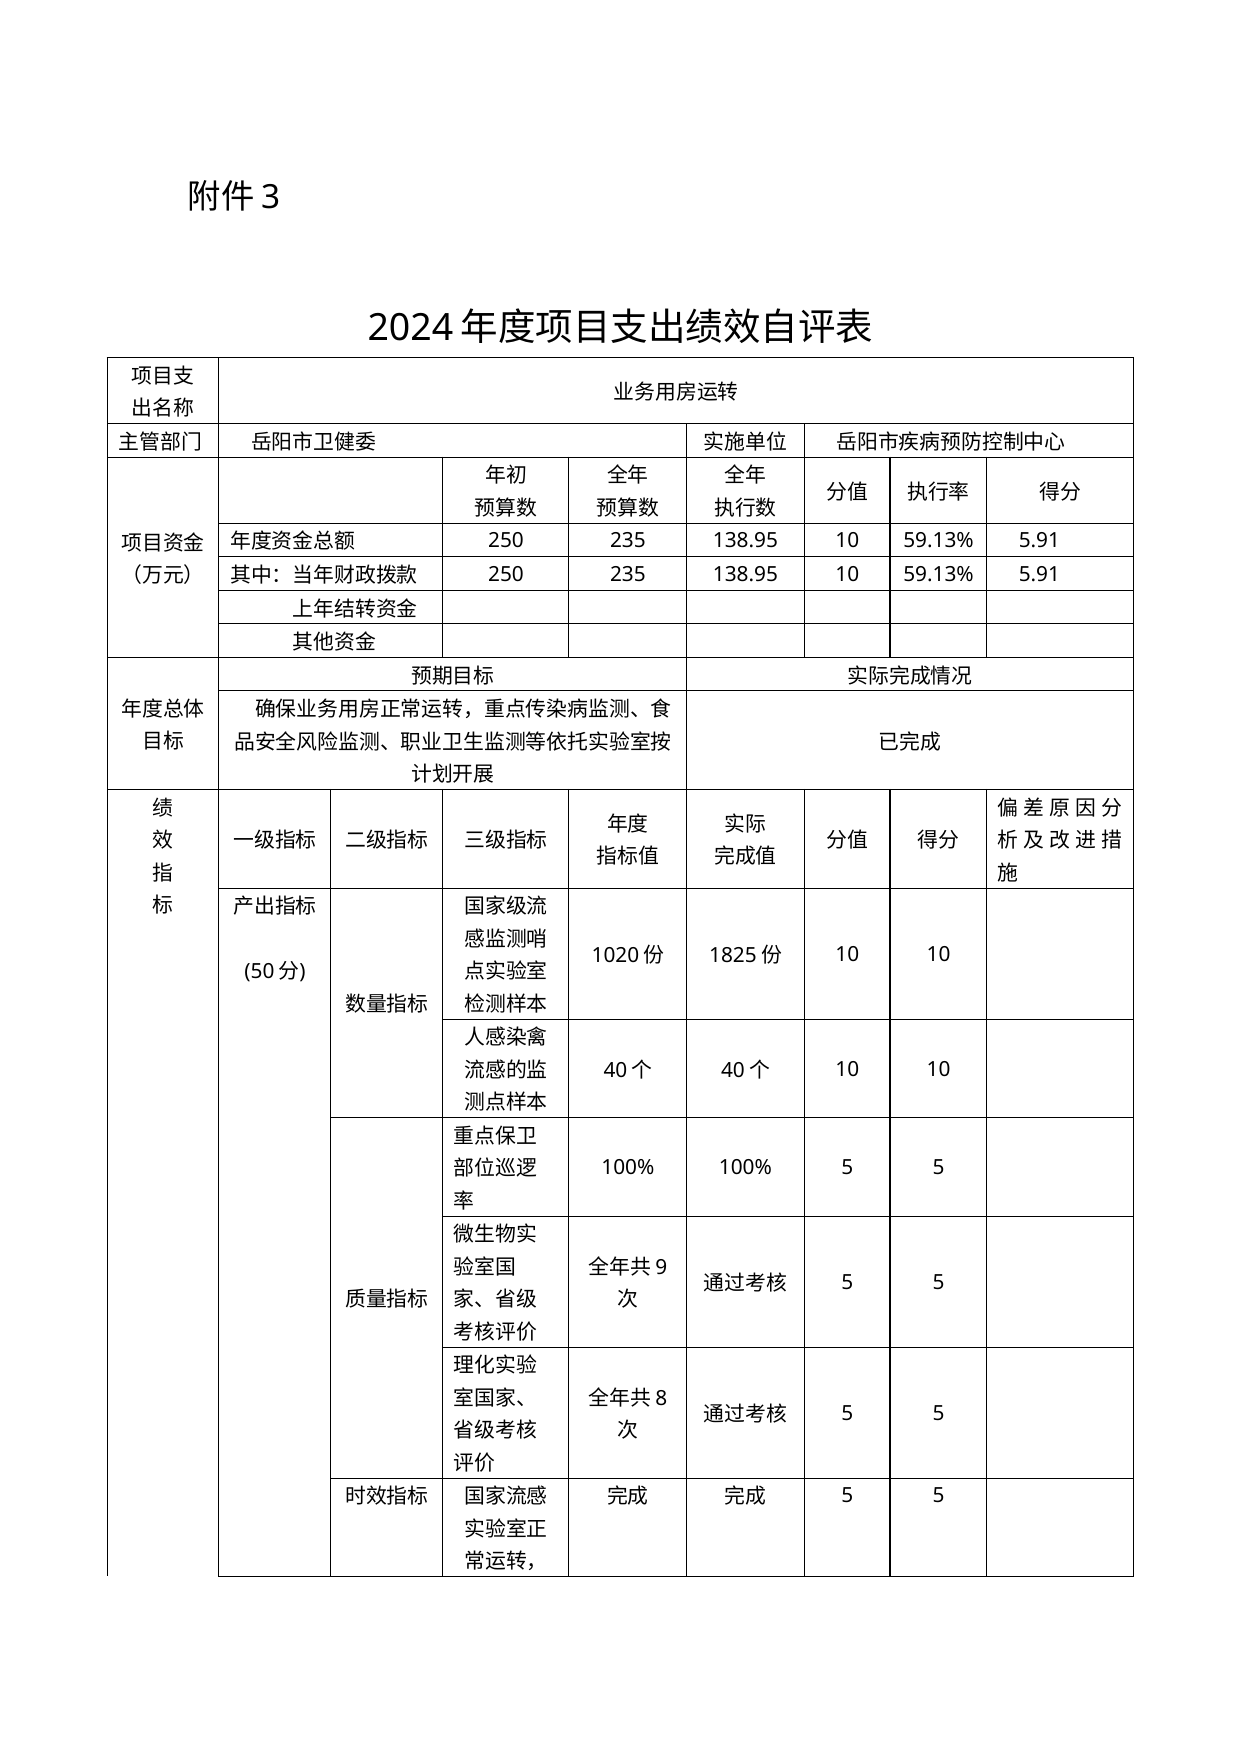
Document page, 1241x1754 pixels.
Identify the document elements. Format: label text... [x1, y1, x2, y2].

table_cell 数量指标 [331, 889, 442, 1117]
table_cell [987, 1118, 1133, 1216]
table_cell 5 [891, 1348, 986, 1478]
table_cell 138.95 [687, 557, 804, 590]
table_cell 235 [569, 524, 686, 556]
table_cell 完成 [569, 1479, 686, 1576]
table_cell 绩 效 指 标 [108, 790, 218, 1576]
table_cell 250 [443, 557, 568, 590]
table_cell 年初 预算数 [443, 458, 568, 523]
table_cell 全年 预算数 [569, 458, 686, 523]
table_cell 分值 [805, 790, 889, 887]
table_cell 10 [805, 557, 889, 590]
table_cell 岳阳市疾病预防控制中心 [805, 424, 1133, 457]
table_cell 5 [891, 1217, 986, 1347]
table_cell [987, 1479, 1133, 1576]
table_cell 1825份 [687, 889, 804, 1018]
table_cell 实际完成情况 [687, 658, 1133, 690]
table_cell [805, 624, 889, 657]
table_cell 10 [805, 889, 889, 1018]
table_cell 已完成 [687, 691, 1133, 789]
table_cell 138.95 [687, 524, 804, 556]
table_header 业务用房运转 [219, 358, 1133, 423]
table_cell 通过考核 [687, 1217, 804, 1347]
table_cell [687, 591, 804, 623]
table_cell 微生物实验室国家、省级考核评价 [443, 1217, 568, 1347]
table_cell 预期目标 [219, 658, 686, 690]
table_cell [569, 624, 686, 657]
table_cell 项目资金 （万元） [108, 458, 218, 657]
table_cell 确保业务用房正常运转，重点传染病监测、食品安全风险监测、职业卫生监测等依托实验室按计划开展 [219, 691, 686, 789]
table_cell [443, 624, 568, 657]
table_cell 通过考核 [687, 1348, 804, 1478]
table_cell 国家级流感监测哨点实验室检测样本 [443, 889, 568, 1018]
table_cell 重点保卫部位巡逻率 [443, 1118, 568, 1216]
table_cell 分值 [805, 458, 889, 523]
table_cell 10 [805, 1020, 889, 1117]
table_cell 250 [443, 524, 568, 556]
table_cell 59.13% [891, 524, 986, 556]
table_cell 5 [805, 1479, 889, 1576]
table_cell 执行率 [891, 458, 986, 523]
table_cell 全年共8次 [569, 1348, 686, 1478]
table_cell 时效指标 [331, 1479, 442, 1576]
table_cell 一级指标 [219, 790, 330, 887]
table_cell 人感染禽流感的监测点样本 [443, 1020, 568, 1117]
table_header 项目支 出名称 [108, 358, 218, 423]
text 2024年度项目支出绩效自评表 [187, 292, 1053, 357]
table_cell 年度 指标值 [569, 790, 686, 887]
table_cell 产出指标 (50分) [219, 889, 330, 1576]
table_cell 1020份 [569, 889, 686, 1018]
table_cell 得分 [891, 790, 986, 887]
table_cell [569, 591, 686, 623]
table_cell [987, 1348, 1133, 1478]
table_cell 10 [805, 524, 889, 556]
table_cell 上年结转资金 [219, 591, 442, 623]
table_cell 10 [891, 889, 986, 1018]
table_cell 得分 [987, 458, 1133, 523]
table_cell 主管部门 [108, 424, 218, 457]
table_cell [987, 889, 1133, 1018]
table_cell 40个 [687, 1020, 804, 1117]
table_cell 质量指标 [331, 1118, 442, 1478]
table_cell 年度资金总额 [219, 524, 442, 556]
table_cell [443, 591, 568, 623]
table_cell 实际 完成值 [687, 790, 804, 887]
table_cell 5 [891, 1479, 986, 1576]
table_cell 5.91 [987, 557, 1133, 590]
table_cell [443, 1479, 568, 1576]
table_cell [805, 591, 889, 623]
table_cell 100% [569, 1118, 686, 1216]
table_cell 5 [891, 1118, 986, 1216]
table_cell 59.13% [891, 557, 986, 590]
table_cell 偏差原因分析及改进措施 [987, 790, 1133, 887]
table_cell 5 [805, 1217, 889, 1347]
table_cell 全年共9次 [569, 1217, 686, 1347]
text 附件3 [187, 162, 1053, 227]
table_cell 二级指标 [331, 790, 442, 887]
table_cell [987, 591, 1133, 623]
table_cell [219, 458, 442, 523]
table_cell [987, 624, 1133, 657]
table_cell 年度总体目标 [108, 658, 218, 789]
table_cell [687, 624, 804, 657]
table_cell 40个 [569, 1020, 686, 1117]
table_cell 10 [891, 1020, 986, 1117]
table_cell 其他资金 [219, 624, 442, 657]
table_cell 全年 执行数 [687, 458, 804, 523]
table_cell [891, 624, 986, 657]
table_cell 其中：当年财政拨款 [219, 557, 442, 590]
table_cell 100% [687, 1118, 804, 1216]
table_cell 5.91 [987, 524, 1133, 556]
table_cell [987, 1217, 1133, 1347]
table_cell 235 [569, 557, 686, 590]
table_cell 岳阳市卫健委 [219, 424, 686, 457]
table_cell [987, 1020, 1133, 1117]
table_cell 5 [805, 1118, 889, 1216]
table_cell 三级指标 [443, 790, 568, 887]
table_cell [891, 591, 986, 623]
table_cell 理化实验室国家、省级考核评价 [443, 1348, 568, 1478]
table_cell 实施单位 [687, 424, 804, 457]
table_cell 5 [805, 1348, 889, 1478]
table_cell 完成 [687, 1479, 804, 1576]
